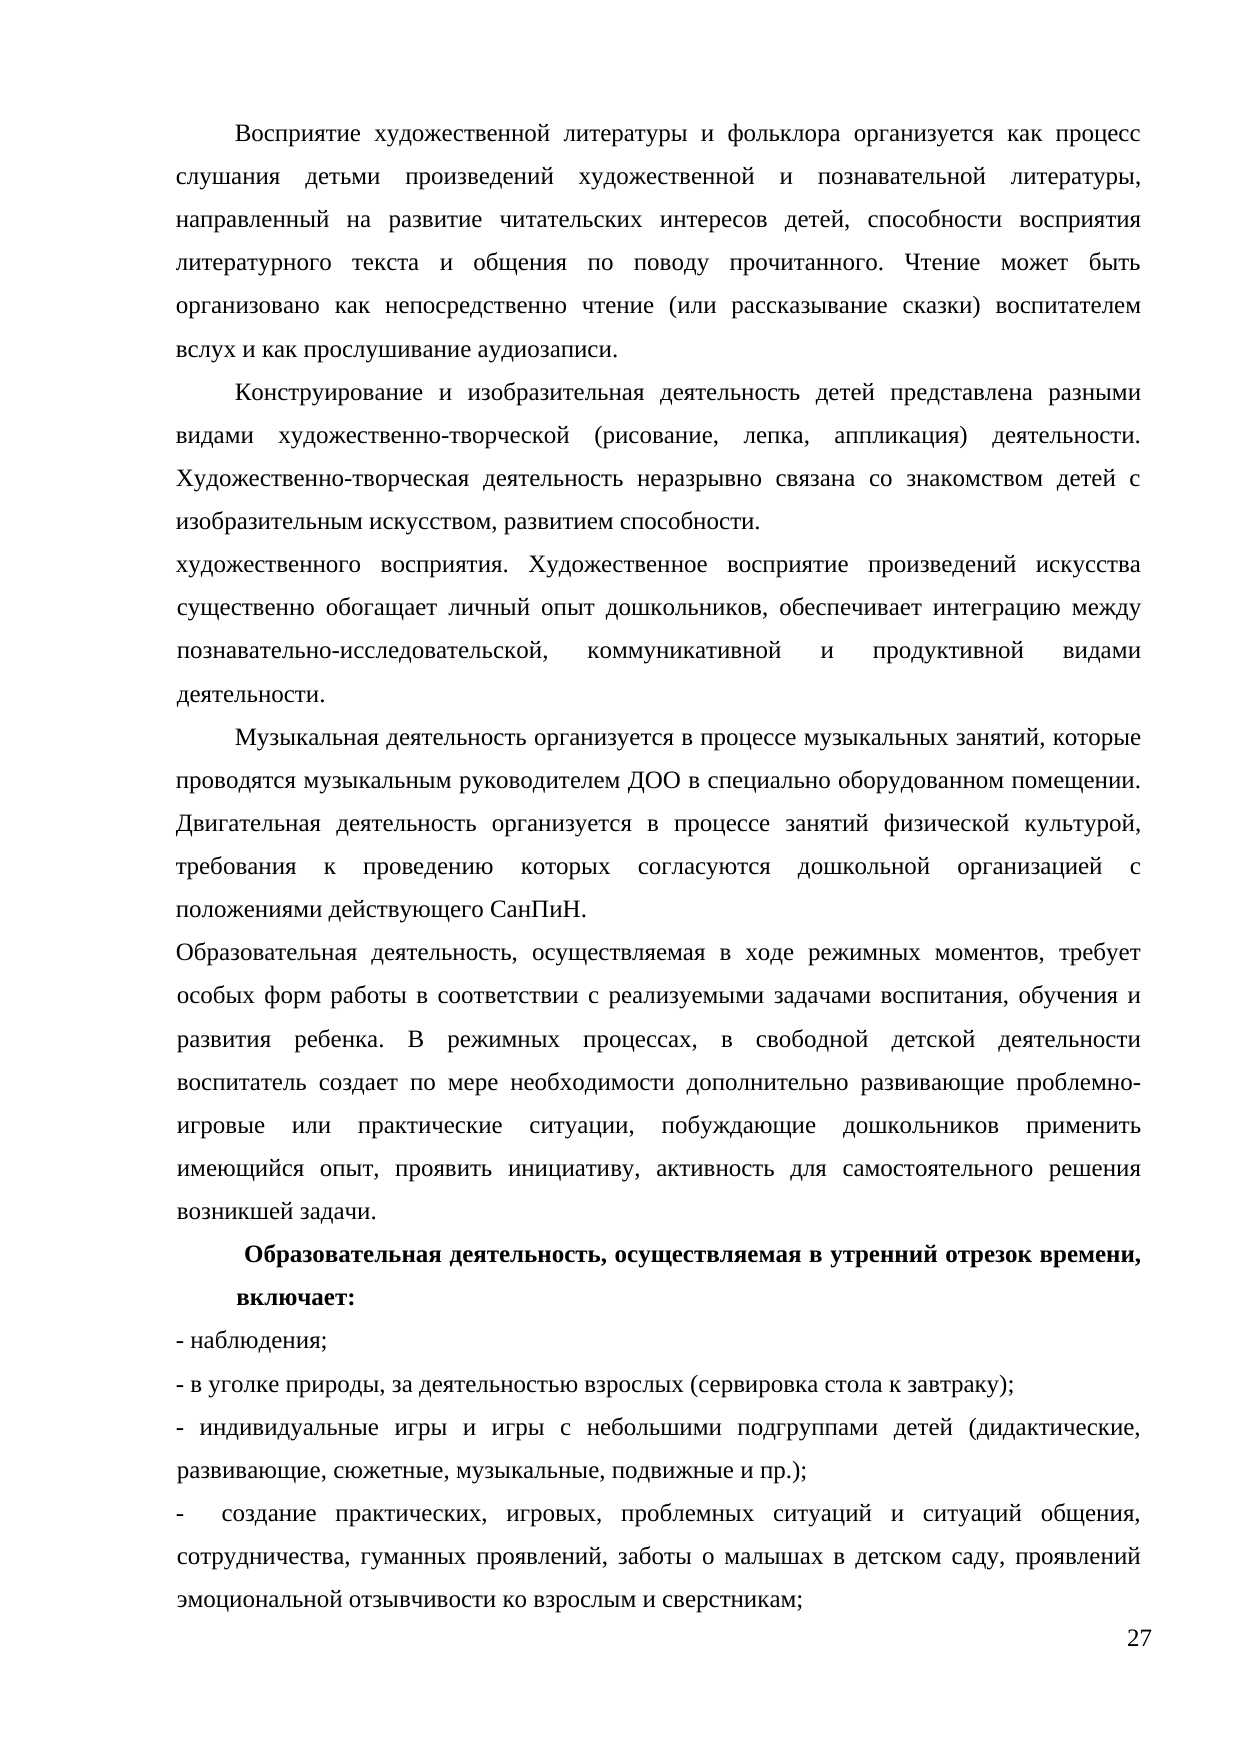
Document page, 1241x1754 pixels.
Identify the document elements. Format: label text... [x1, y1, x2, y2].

text - создание практических, игровых, проблемных ситуаций и ситуаций общения, сотрудничества, гуманных проявлений, заботы о малышах в детском саду, проявлений эмоциональной отзывчивости ко взрослым и сверстникам; [176, 1498, 1142, 1613]
text Образовательная деятельность, осуществляемая в ходе режимных моментов, требует особых форм работы в соответствии с реализуемыми задачами воспитания, обучения и развития ребенка. В режимных процессах, в свободной детской деятельности воспитатель создает по мере необходимости дополнительно развивающие проблемно-игровые или практические ситуации, побуждающие дошкольников применить имеющийся опыт, проявить инициативу, активность для самостоятельного решения возникшей задачи. [176, 937, 1142, 1225]
text Образовательная деятельность, осуществляемая в утренний отрезок времени, включает: [236, 1239, 1142, 1311]
text - в уголке природы, за деятельностью взрослых (сервировка стола к завтраку); [176, 1369, 1142, 1397]
text Конструирование и изобразительная деятельность детей представлена разными видами художественно-творческой (рисование, лепка, аппликация) деятельности. Художественно-творческая деятельность неразрывно связана со знакомством детей с изобразительным искусством, развитием способности. [176, 377, 1142, 535]
text художественного восприятия. Художественное восприятие произведений искусства существенно обогащает личный опыт дошкольников, обеспечивает интеграцию между познавательно-исследовательской, коммуникативной и продуктивной видами деятельности. [176, 549, 1142, 707]
text Восприятие художественной литературы и фольклора организуется как процесс слушания детьми произведений художественной и познавательной литературы, направленный на развитие читательских интересов детей, способности восприятия литературного текста и общения по поводу прочитанного. Чтение может быть организовано как непосредственно чтение (или рассказывание сказки) воспитателем вслух и как прослушивание аудиозаписи. [176, 118, 1142, 362]
text Музыкальная деятельность организуется в процессе музыкальных занятий, которые проводятся музыкальным руководителем ДОО в специально оборудованном помещении. Двигательная деятельность организуется в процессе занятий физической культурой, требования к проведению которых согласуются дошкольной организацией с положениями действующего СанПиН. [176, 722, 1142, 923]
text - наблюдения; [176, 1326, 1142, 1354]
text - индивидуальные игры и игры с небольшими подгруппами детей (дидактические, развивающие, сюжетные, музыкальные, подвижные и пр.); [176, 1412, 1142, 1484]
